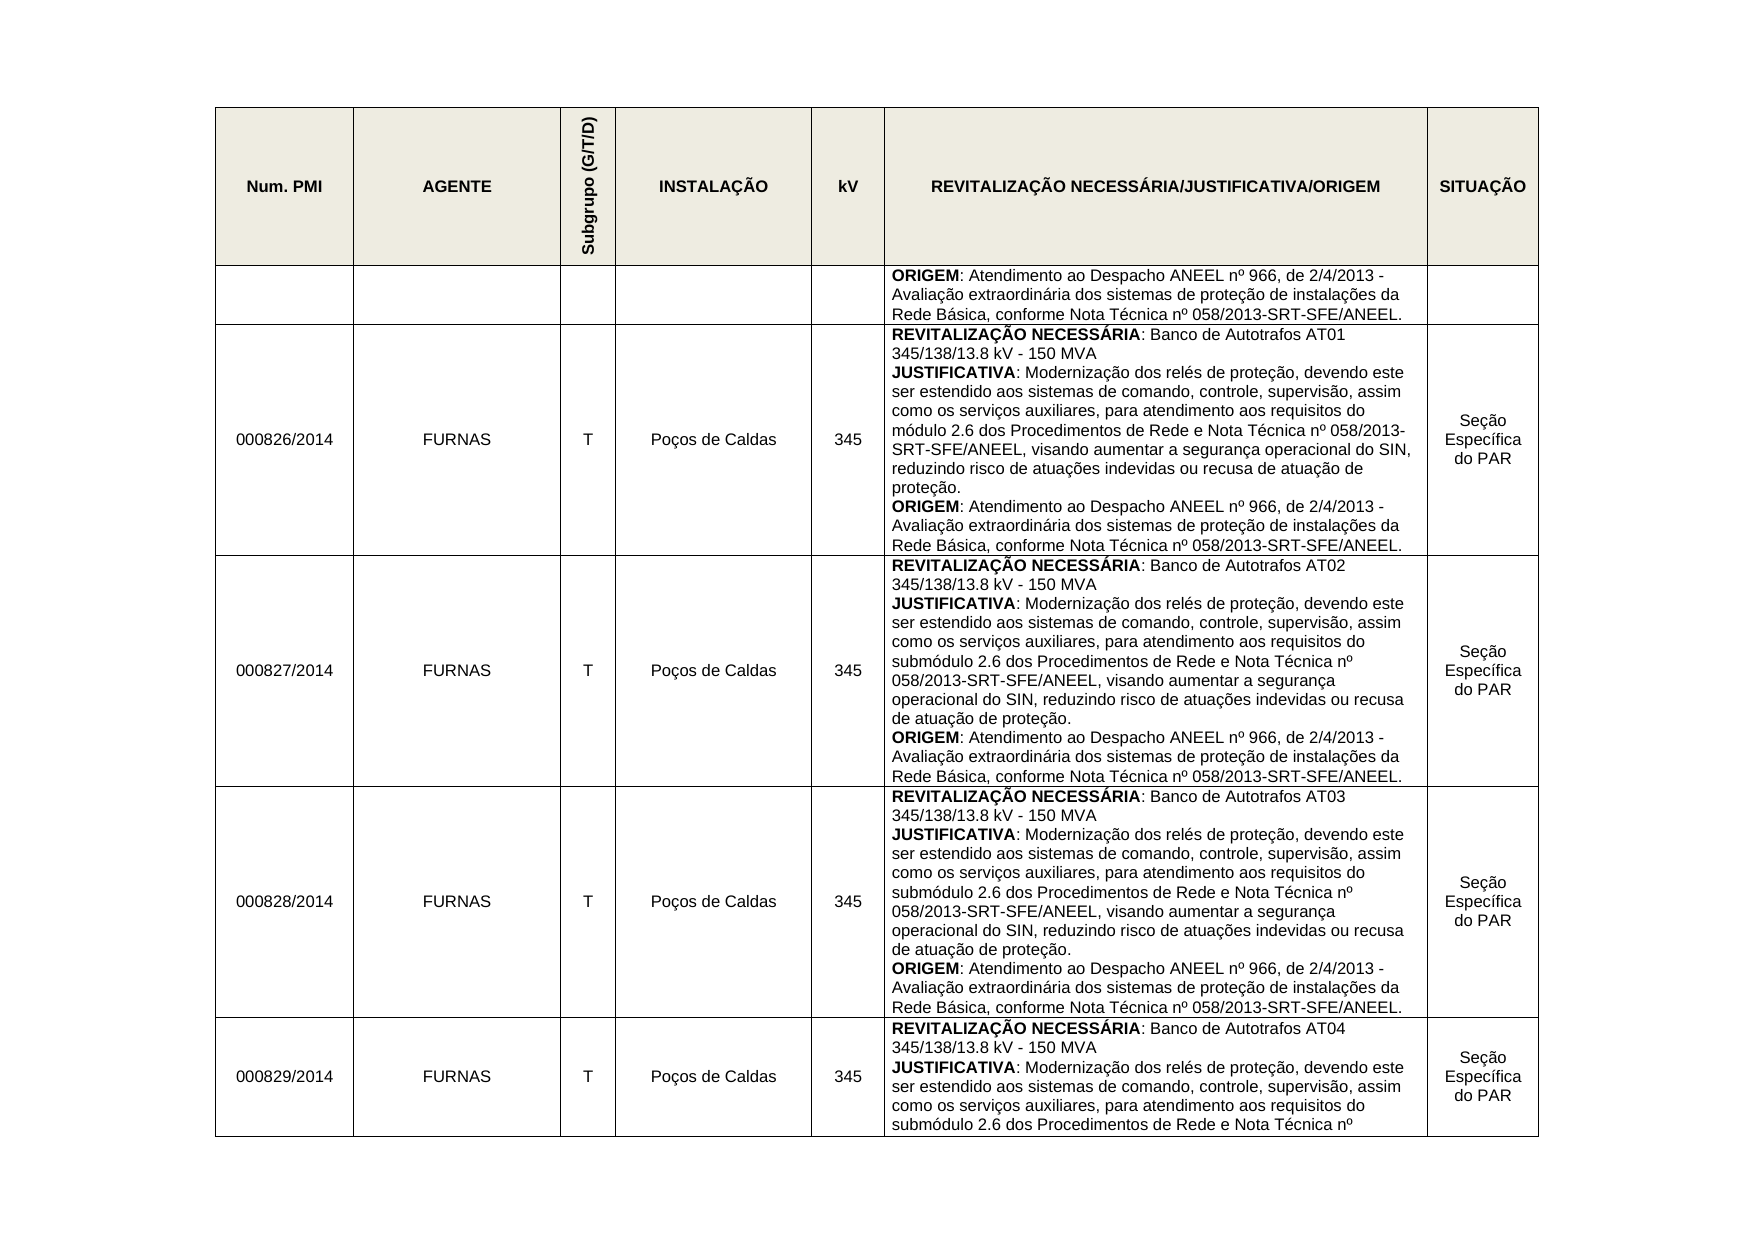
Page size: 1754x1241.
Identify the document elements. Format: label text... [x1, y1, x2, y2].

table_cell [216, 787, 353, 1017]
table_header Num. PMI [216, 108, 353, 265]
table_header SITUAÇÃO [1428, 108, 1538, 265]
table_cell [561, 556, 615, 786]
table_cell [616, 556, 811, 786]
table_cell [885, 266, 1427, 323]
table_header INSTALAÇÃO [616, 108, 811, 265]
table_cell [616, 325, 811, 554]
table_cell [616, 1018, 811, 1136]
table_header REVITALIZAÇÃO NECESSÁRIA/JUSTIFICATIVA/ORIGEM [885, 108, 1427, 265]
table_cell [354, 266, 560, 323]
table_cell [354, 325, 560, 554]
table_header Subgrupo (G/T/D) [561, 108, 615, 265]
table_header kV [812, 108, 884, 265]
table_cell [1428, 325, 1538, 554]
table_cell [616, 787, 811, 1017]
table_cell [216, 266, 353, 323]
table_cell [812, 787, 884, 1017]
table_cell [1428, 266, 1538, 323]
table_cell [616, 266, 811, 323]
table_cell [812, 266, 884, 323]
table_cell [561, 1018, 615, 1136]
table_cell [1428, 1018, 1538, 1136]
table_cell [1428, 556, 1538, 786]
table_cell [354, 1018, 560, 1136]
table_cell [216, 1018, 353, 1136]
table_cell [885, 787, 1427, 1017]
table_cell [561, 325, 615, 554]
table_header AGENTE [354, 108, 560, 265]
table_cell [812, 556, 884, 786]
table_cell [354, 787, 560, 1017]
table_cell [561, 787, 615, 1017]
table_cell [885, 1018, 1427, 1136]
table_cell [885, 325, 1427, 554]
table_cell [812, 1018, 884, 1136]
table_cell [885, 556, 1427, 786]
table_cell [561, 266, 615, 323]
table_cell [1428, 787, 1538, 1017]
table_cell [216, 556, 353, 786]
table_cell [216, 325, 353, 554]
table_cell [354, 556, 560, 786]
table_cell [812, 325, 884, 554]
